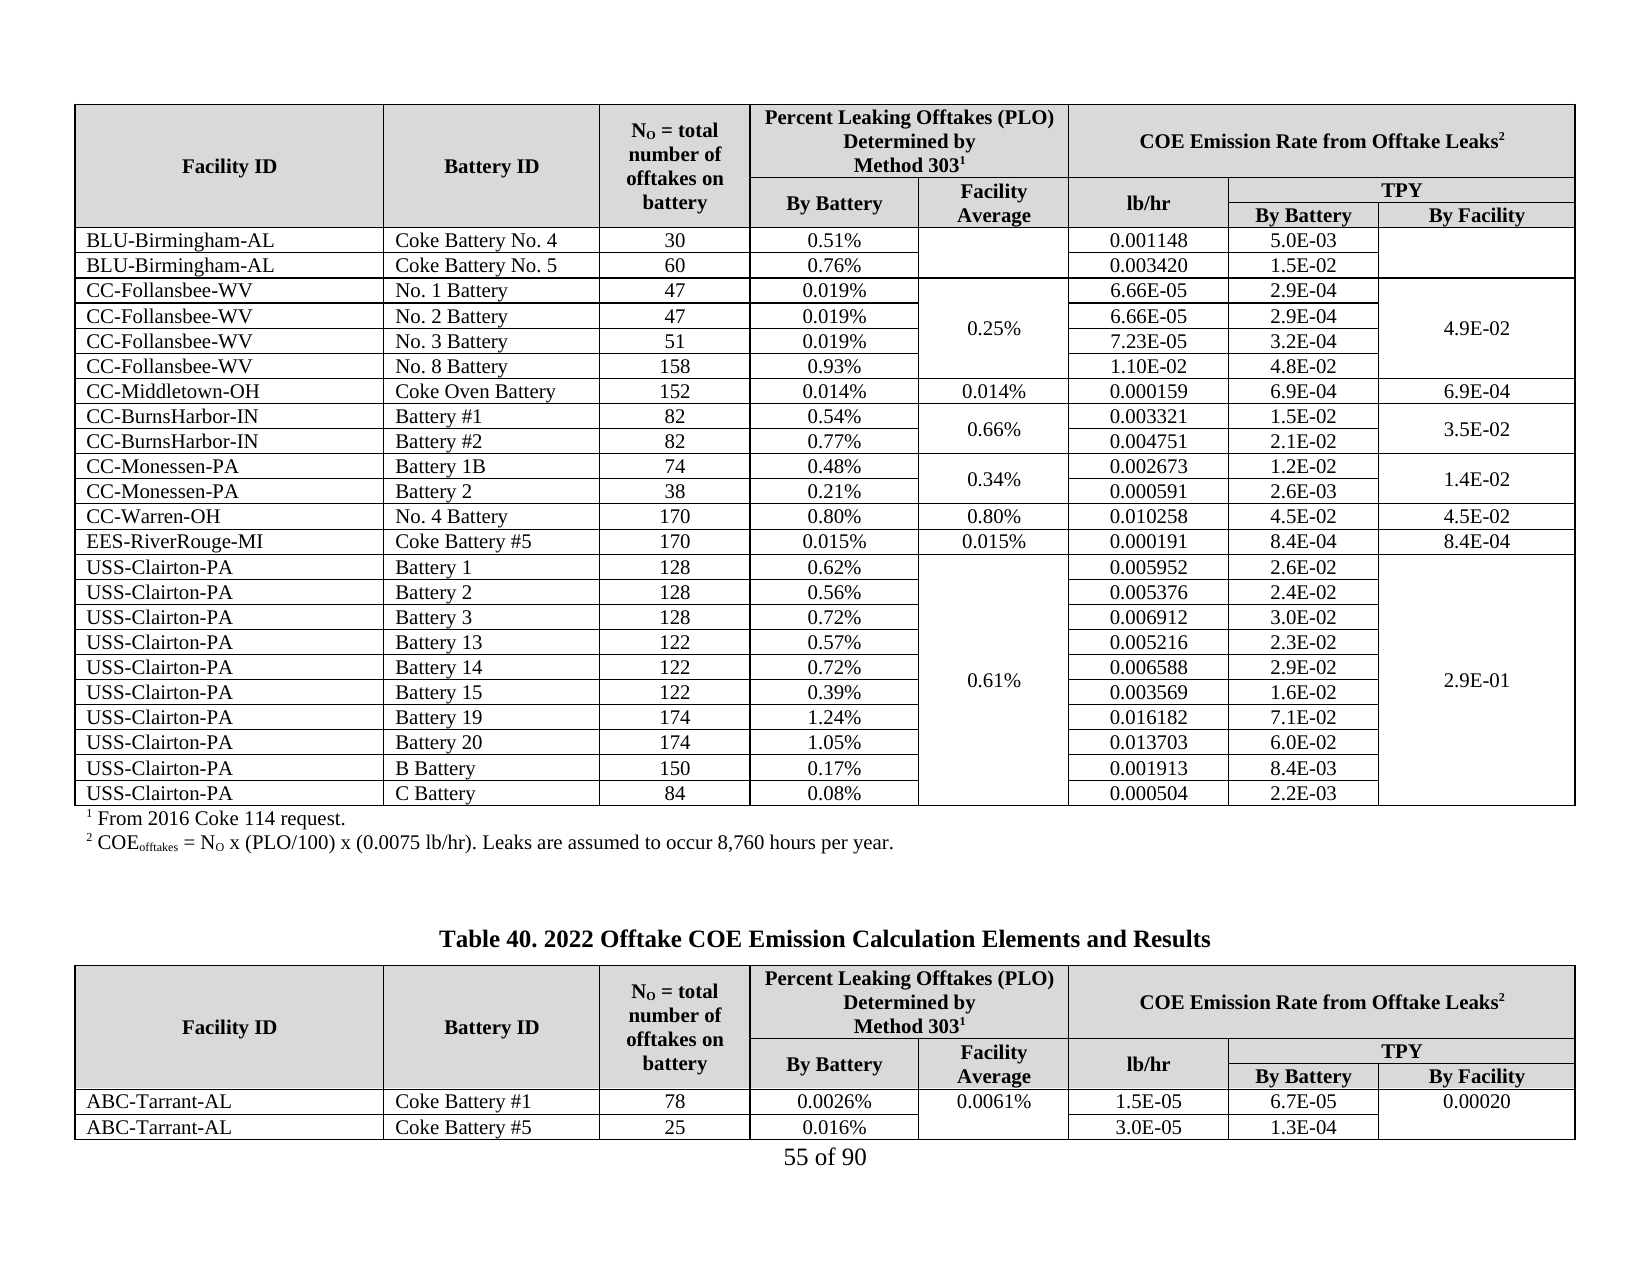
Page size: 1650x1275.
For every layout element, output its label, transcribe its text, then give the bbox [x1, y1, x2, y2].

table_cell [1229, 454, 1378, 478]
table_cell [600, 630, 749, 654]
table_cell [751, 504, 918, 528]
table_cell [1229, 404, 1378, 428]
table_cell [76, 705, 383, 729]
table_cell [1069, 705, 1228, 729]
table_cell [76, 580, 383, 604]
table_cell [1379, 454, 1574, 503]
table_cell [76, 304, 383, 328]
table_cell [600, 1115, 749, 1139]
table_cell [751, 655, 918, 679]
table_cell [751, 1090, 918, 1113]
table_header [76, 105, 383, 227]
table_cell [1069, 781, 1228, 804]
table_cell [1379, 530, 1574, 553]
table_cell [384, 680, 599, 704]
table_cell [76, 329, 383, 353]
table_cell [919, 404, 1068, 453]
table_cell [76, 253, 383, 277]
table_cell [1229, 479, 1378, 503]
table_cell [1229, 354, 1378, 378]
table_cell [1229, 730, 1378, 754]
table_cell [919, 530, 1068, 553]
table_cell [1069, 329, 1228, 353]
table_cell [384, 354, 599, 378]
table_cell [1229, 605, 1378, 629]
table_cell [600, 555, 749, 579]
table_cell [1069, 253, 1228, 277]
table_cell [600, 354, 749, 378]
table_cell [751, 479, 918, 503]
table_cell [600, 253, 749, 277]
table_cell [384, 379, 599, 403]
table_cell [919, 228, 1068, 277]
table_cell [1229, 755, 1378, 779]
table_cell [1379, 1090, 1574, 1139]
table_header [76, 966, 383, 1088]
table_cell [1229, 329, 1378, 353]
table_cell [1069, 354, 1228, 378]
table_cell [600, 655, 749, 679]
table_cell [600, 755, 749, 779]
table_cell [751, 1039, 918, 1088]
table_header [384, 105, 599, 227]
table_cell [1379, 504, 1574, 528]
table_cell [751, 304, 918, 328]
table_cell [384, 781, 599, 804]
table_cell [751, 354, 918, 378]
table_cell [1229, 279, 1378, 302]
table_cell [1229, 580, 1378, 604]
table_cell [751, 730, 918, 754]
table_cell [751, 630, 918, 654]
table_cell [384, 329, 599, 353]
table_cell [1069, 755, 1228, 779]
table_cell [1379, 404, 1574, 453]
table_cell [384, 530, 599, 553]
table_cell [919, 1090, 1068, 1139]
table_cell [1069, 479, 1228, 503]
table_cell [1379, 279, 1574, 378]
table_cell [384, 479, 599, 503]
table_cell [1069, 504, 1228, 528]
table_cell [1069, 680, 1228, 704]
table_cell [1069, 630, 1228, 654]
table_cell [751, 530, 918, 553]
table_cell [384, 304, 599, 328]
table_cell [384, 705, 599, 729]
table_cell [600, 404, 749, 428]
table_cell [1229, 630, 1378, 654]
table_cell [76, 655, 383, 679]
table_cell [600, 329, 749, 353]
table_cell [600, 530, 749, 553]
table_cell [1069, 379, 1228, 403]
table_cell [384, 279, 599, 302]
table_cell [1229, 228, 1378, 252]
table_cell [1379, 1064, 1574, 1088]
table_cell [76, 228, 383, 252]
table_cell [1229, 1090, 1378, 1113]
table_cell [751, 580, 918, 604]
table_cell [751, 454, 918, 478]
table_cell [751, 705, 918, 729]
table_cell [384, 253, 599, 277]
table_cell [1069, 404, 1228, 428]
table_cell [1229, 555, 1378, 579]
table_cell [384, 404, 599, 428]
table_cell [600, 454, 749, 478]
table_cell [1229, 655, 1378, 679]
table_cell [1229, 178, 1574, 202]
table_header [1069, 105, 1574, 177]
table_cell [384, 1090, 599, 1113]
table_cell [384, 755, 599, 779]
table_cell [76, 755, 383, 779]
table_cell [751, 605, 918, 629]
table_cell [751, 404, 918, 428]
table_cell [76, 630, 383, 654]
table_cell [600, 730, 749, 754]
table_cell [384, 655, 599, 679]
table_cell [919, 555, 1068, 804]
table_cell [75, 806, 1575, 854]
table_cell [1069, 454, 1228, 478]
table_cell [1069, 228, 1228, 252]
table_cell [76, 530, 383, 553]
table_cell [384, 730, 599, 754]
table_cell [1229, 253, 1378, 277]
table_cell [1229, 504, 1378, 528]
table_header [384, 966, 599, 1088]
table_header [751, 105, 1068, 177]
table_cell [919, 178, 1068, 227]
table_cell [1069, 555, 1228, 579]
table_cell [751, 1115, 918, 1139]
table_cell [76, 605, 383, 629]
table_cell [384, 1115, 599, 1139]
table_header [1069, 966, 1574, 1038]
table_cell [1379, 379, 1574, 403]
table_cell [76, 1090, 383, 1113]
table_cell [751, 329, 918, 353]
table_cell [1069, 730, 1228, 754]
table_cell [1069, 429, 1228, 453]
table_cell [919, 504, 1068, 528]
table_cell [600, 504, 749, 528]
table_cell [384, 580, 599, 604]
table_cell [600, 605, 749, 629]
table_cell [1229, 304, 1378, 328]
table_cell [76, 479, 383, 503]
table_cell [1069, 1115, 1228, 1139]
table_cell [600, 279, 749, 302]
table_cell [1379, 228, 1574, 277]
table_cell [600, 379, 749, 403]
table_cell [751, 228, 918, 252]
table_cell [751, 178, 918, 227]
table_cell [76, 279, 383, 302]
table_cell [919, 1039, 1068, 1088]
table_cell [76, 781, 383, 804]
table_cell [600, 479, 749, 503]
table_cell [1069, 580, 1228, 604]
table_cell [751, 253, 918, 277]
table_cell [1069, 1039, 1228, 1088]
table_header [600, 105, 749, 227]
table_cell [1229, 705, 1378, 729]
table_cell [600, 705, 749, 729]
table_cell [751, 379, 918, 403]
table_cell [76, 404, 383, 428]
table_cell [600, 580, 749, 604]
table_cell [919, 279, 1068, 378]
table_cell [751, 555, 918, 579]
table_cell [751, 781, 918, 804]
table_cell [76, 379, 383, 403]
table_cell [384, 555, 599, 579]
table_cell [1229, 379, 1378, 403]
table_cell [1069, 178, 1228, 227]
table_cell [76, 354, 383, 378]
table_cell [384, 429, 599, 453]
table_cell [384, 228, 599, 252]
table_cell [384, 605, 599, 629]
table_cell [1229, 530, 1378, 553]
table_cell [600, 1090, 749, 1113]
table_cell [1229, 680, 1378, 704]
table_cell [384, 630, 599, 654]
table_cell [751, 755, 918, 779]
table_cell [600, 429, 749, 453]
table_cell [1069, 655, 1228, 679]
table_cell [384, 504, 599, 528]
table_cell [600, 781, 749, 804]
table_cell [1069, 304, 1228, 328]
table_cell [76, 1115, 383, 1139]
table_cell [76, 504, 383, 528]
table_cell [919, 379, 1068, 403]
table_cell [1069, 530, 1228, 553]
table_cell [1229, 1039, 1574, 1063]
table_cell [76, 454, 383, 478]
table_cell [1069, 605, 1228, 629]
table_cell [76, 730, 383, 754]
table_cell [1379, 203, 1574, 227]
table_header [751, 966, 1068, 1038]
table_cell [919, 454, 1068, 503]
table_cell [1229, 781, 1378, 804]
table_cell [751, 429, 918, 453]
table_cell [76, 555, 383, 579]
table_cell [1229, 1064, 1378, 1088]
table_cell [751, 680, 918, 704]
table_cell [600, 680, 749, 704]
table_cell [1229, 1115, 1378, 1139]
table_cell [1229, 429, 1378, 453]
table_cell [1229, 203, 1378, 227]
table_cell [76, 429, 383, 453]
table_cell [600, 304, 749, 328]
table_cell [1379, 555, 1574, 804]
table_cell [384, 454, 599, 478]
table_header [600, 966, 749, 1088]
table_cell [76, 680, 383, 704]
text Table 40. 2022 Offtake COE Emission Calculation Elements and Results [75, 924, 1575, 952]
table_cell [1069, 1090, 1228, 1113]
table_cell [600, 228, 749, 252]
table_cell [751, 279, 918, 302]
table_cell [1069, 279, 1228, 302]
